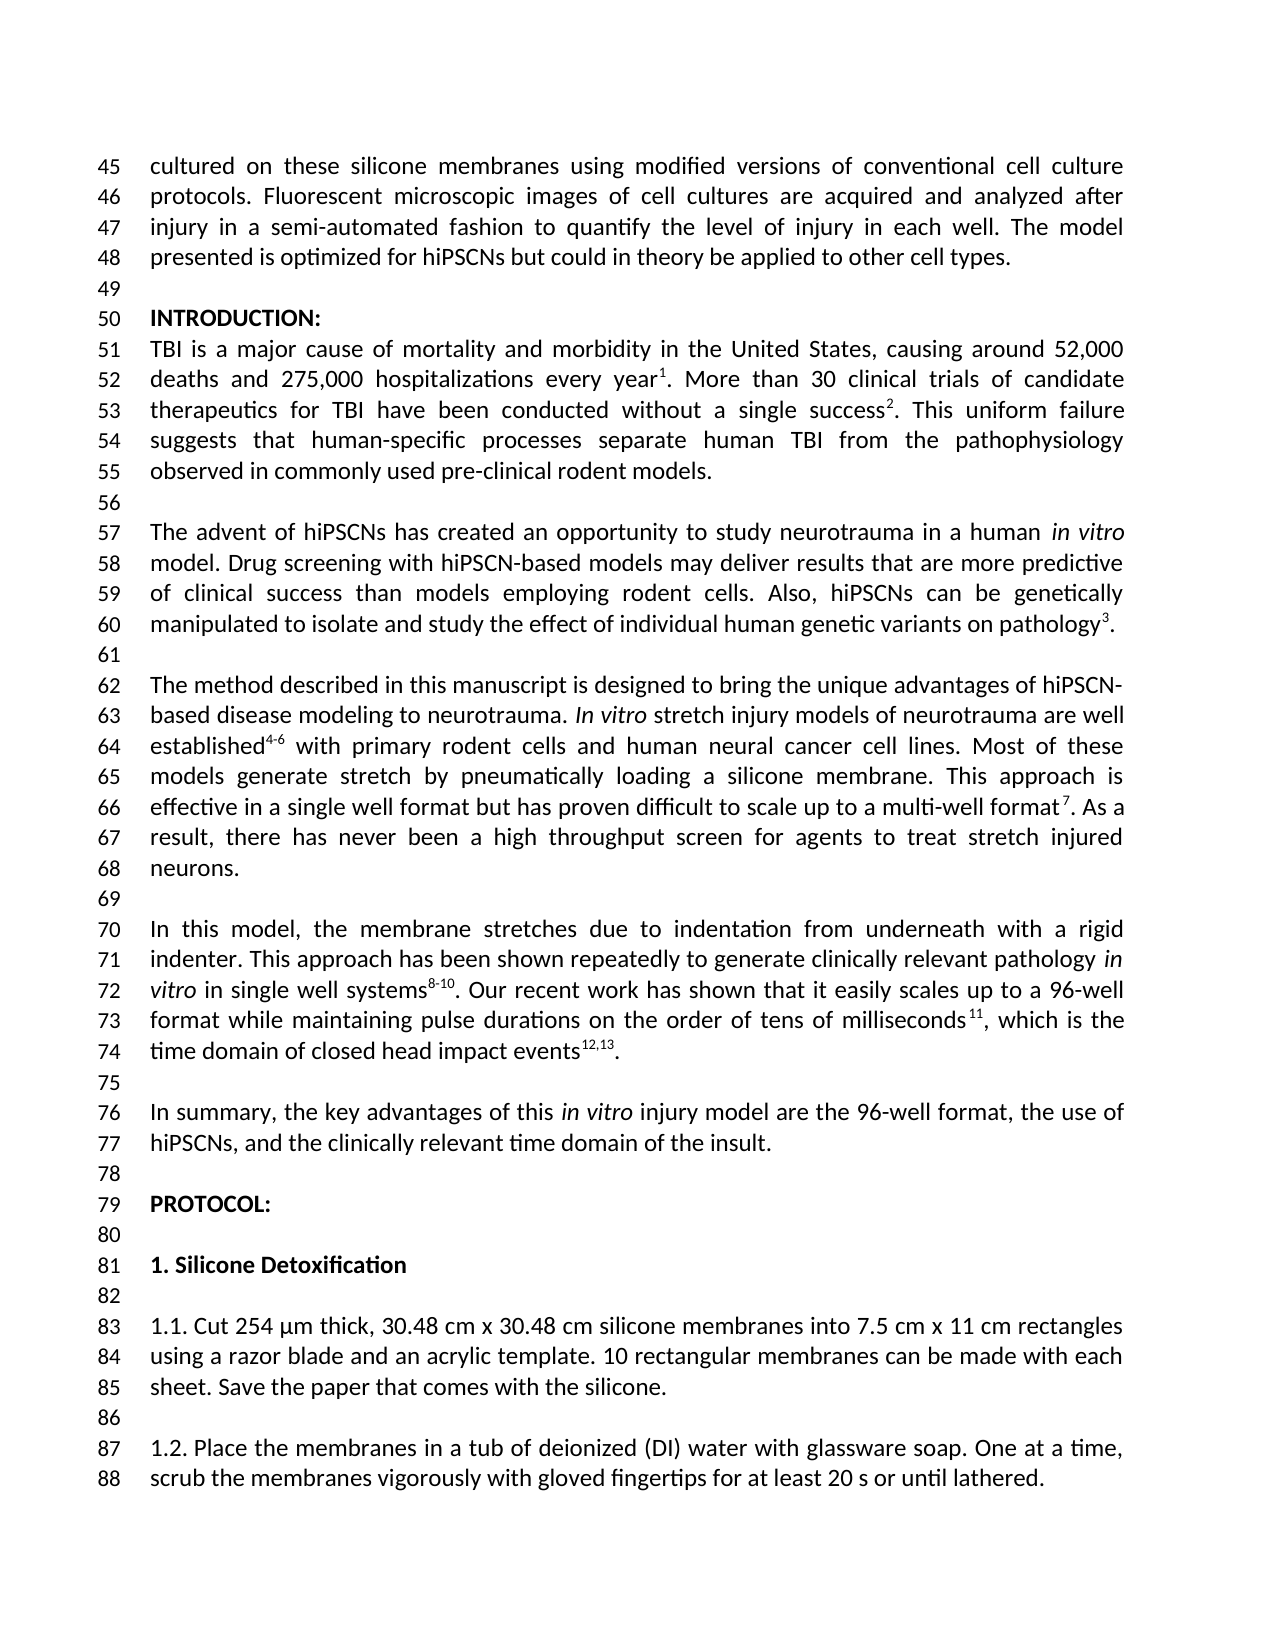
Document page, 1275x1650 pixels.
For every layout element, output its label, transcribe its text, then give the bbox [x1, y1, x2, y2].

text TBI is a major cause of mortality and morbidity in the United States, causing around 52,000 deaths and 275,000 hospitalizations every year1. More than 30 clinical trials of candidate therapeutics for TBI have been conducted without a single success2. This uniform failure suggests that human-specific processes separate human TBI from the pathophysiology observed in commonly used pre-clinical rodent models. [150, 333, 1125, 486]
list Place the membranes in a tub of deionized (DI) water with glassware soap. One at a time, scrub the membranes vigorously with gloved fingertips for at least 20 s or until lathered. [150, 1432, 1125, 1493]
text In this model, the membrane stretches due to indentation from underneath with a rigid indenter. This approach has been shown repeatedly to generate clinically relevant pathology in vitro in single well systems8-10. Our recent work has shown that it easily scales up to a 96-well format while maintaining pulse durations on the order of tens of milliseconds11, which is the time domain of closed head impact events12,13. [150, 913, 1125, 1066]
text In summary, the key advantages of this in vitro injury model are the 96-well format, the use of hiPSCNs, and the clinically relevant time domain of the insult. [150, 1096, 1125, 1157]
text PROTOCOL: [150, 1188, 1125, 1218]
text The method described in this manuscript is designed to bring the unique advantages of hiPSCN-based disease modeling to neurotrauma. In vitro stretch injury models of neurotrauma are well established4-6 with primary rodent cells and human neural cancer cell lines. Most of these models generate stretch by pneumatically loading a silicone membrane. This approach is effective in a single well format but has proven difficult to scale up to a multi-well format7. As a result, there has never been a high throughput screen for agents to treat stretch injured neurons. [150, 669, 1125, 882]
list Cut 254 μm thick, 30.48 cm x 30.48 cm silicone membranes into 7.5 cm x 11 cm rectangles using a razor blade and an acrylic template. 10 rectangular membranes can be made with each sheet. Save the paper that comes with the silicone. [150, 1310, 1125, 1401]
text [150, 150, 1125, 272]
text INTRODUCTION: [150, 303, 1125, 333]
text The advent of hiPSCNs has created an opportunity to study neurotrauma in a human in vitro model. Drug screening with hiPSCN-based models may deliver results that are more predictive of clinical success than models employing rodent cells. Also, hiPSCNs can be genetically manipulated to isolate and study the effect of individual human genetic variants on pathology3. [150, 516, 1125, 638]
list Silicone Detoxification [150, 1249, 1125, 1279]
